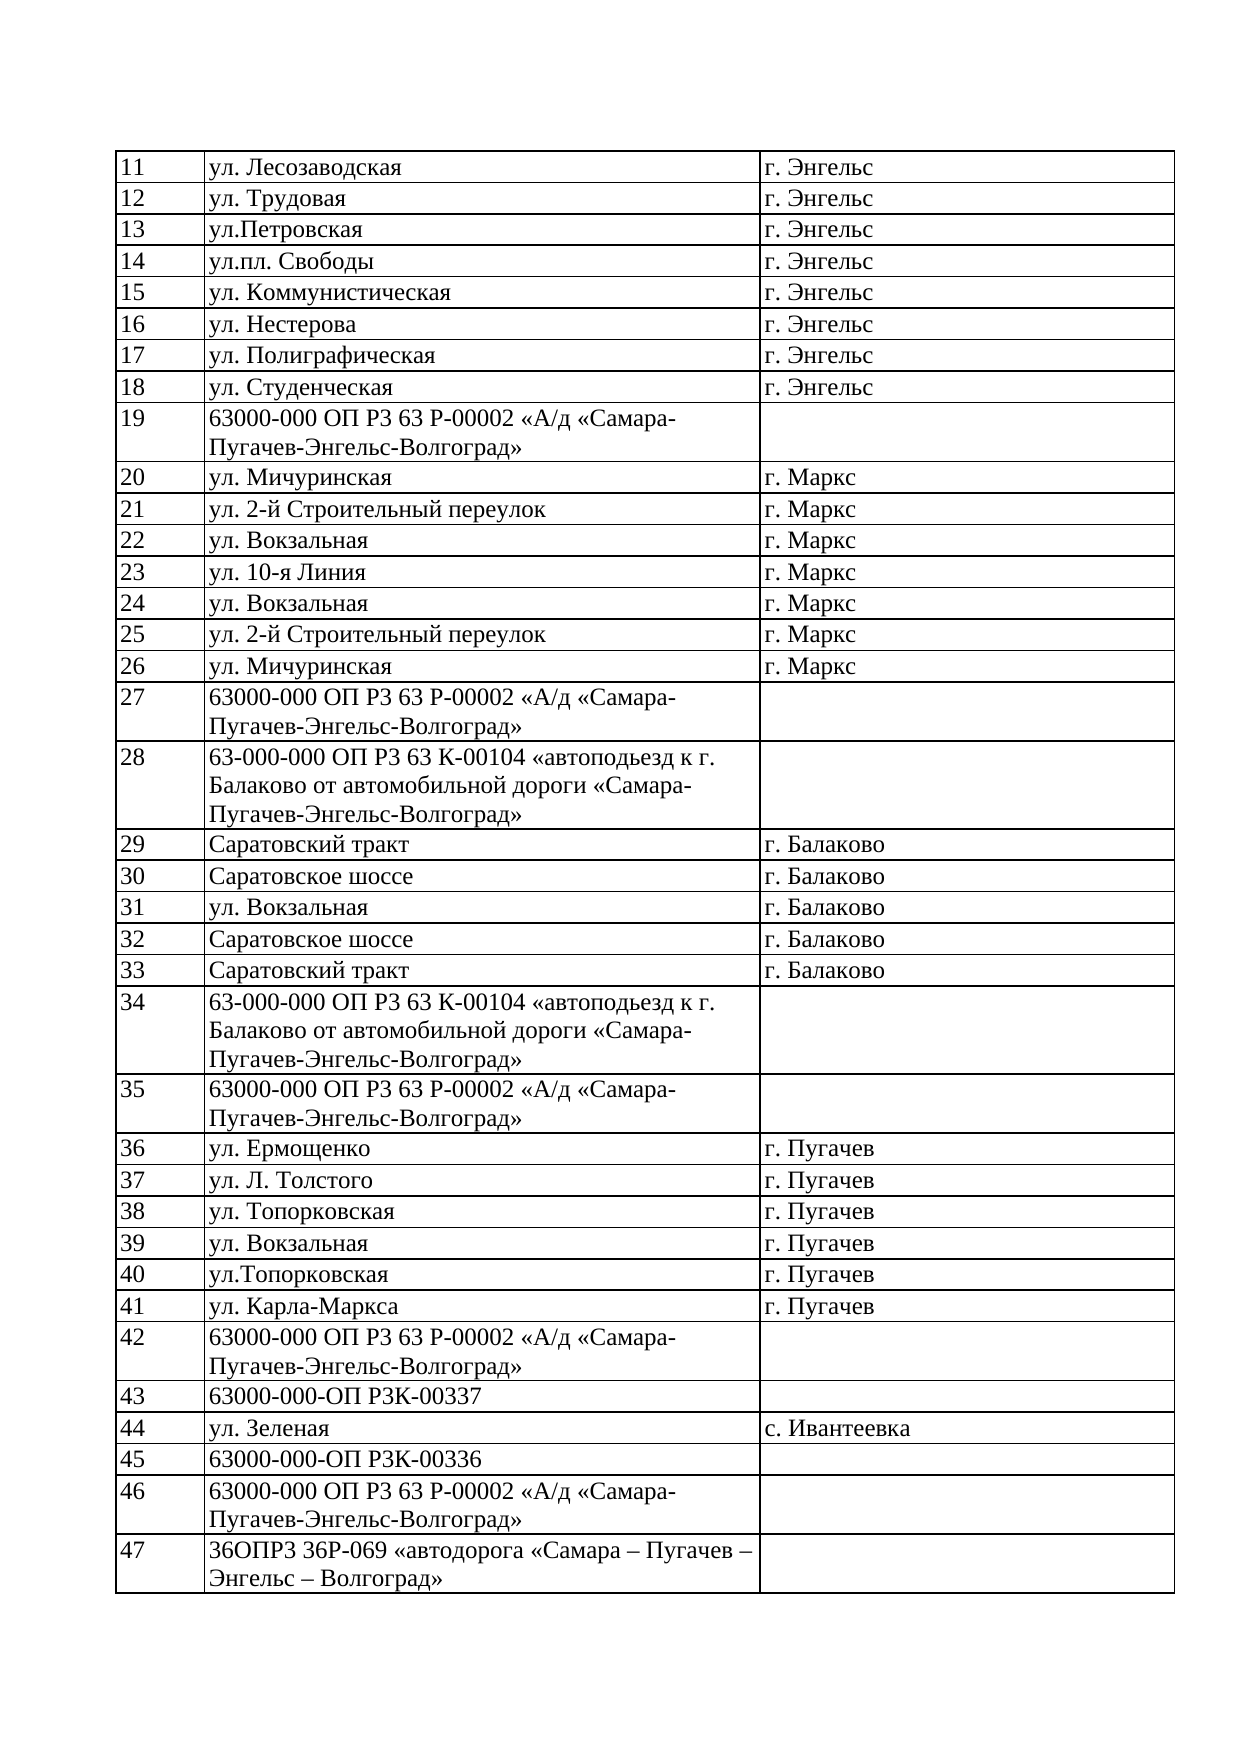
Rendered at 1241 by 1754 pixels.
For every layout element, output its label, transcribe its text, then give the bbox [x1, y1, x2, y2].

table_cell ул. Вокзальная [205, 588, 759, 618]
table_cell ул.пл. Свободы [205, 246, 759, 276]
table_cell с. Ивантеевка [761, 1413, 1174, 1443]
table_cell 33 [117, 955, 204, 985]
table_cell ул. Топорковская [205, 1197, 759, 1226]
table_cell ул.Петровская [205, 215, 759, 244]
table_cell 31 [117, 892, 204, 922]
table_cell 17 [117, 340, 204, 370]
table_cell ул. Ермощенко [205, 1134, 759, 1163]
table_cell ул. Трудовая [205, 183, 759, 213]
table_cell Саратовский тракт [205, 830, 759, 859]
table_cell 63-000-000 ОП Р3 63 К-00104 «автоподьезд к г. Балаково от автомобильной дороги «Самара-Пугачев-Энгельс-Волгоград» [205, 987, 759, 1073]
table_cell 63-000-000 ОП Р3 63 К-00104 «автоподьезд к г. Балаково от автомобильной дороги «Самара-Пугачев-Энгельс-Волгоград» [205, 742, 759, 828]
table_cell г. Энгельс [761, 372, 1174, 402]
table_cell г. Маркс [761, 651, 1174, 681]
table_cell 12 [117, 183, 204, 213]
table_cell Саратовское шоссе [205, 861, 759, 891]
table_cell ул. Полиграфическая [205, 340, 759, 370]
table_cell г. Балаково [761, 924, 1174, 954]
table_cell г. Маркс [761, 557, 1174, 587]
table_cell 41 [117, 1291, 204, 1321]
table_cell г. Энгельс [761, 277, 1174, 307]
table_cell [761, 987, 1174, 1073]
table_cell Саратовское шоссе [205, 924, 759, 954]
table_cell 19 [117, 403, 204, 461]
table_cell 46 [117, 1476, 204, 1533]
table_cell г. Балаково [761, 861, 1174, 891]
table_cell ул. Вокзальная [205, 892, 759, 922]
table_cell г. Балаково [761, 830, 1174, 859]
table_cell 63000-000 ОП Р3 63 Р-00002 «А/д «Самара-Пугачев-Энгельс-Волгоград» [205, 1322, 759, 1380]
table_cell 23 [117, 557, 204, 587]
table_cell ул. Карла-Маркса [205, 1291, 759, 1321]
table_cell Саратовский тракт [205, 955, 759, 985]
table_cell 63000-000-ОП Р3К-00337 [205, 1381, 759, 1411]
table_cell ул. Мичуринская [205, 651, 759, 681]
table_cell ул. Лесозаводская [205, 152, 759, 181]
table_cell 34 [117, 987, 204, 1073]
table_cell 45 [117, 1444, 204, 1474]
table_cell г. Энгельс [761, 183, 1174, 213]
table_cell г. Маркс [761, 525, 1174, 555]
table_cell 21 [117, 494, 204, 524]
table_cell г. Маркс [761, 494, 1174, 524]
table_cell 63000-000 ОП Р3 63 Р-00002 «А/д «Самара-Пугачев-Энгельс-Волгоград» [205, 1075, 759, 1132]
table_cell 63000-000 ОП Р3 63 Р-00002 «А/д «Самара-Пугачев-Энгельс-Волгоград» [205, 1476, 759, 1533]
table_cell [761, 683, 1174, 740]
table_cell 36 [117, 1134, 204, 1163]
table_cell 40 [117, 1260, 204, 1289]
table_cell 63000-000 ОП Р3 63 Р-00002 «А/д «Самара-Пугачев-Энгельс-Волгоград» [205, 403, 759, 461]
table_cell г. Пугачев [761, 1291, 1174, 1321]
table_cell [761, 1381, 1174, 1411]
table_cell ул. 10-я Линия [205, 557, 759, 587]
table_cell 13 [117, 215, 204, 244]
table_cell ул.Топорковская [205, 1260, 759, 1289]
table_cell 18 [117, 372, 204, 402]
table_cell 27 [117, 683, 204, 740]
table_cell г. Балаково [761, 955, 1174, 985]
table_cell 11 [117, 152, 204, 181]
table_cell [761, 1075, 1174, 1132]
table_cell 30 [117, 861, 204, 891]
table_cell г. Пугачев [761, 1165, 1174, 1195]
table_cell 43 [117, 1381, 204, 1411]
table_cell ул. 2-й Строительный переулок [205, 494, 759, 524]
table_cell г. Маркс [761, 588, 1174, 618]
table_cell 35 [117, 1075, 204, 1132]
table_cell г. Энгельс [761, 246, 1174, 276]
table_cell 63000-000 ОП Р3 63 Р-00002 «А/д «Самара-Пугачев-Энгельс-Волгоград» [205, 683, 759, 740]
table_cell 38 [117, 1197, 204, 1226]
table_cell ул. Зеленая [205, 1413, 759, 1443]
table_cell ул. Мичуринская [205, 462, 759, 492]
table_cell ул. 2-й Строительный переулок [205, 620, 759, 649]
table_cell ул. Коммунистическая [205, 277, 759, 307]
table_cell 26 [117, 651, 204, 681]
table_cell [761, 403, 1174, 461]
table_cell г. Маркс [761, 462, 1174, 492]
table_cell 39 [117, 1228, 204, 1258]
table_cell 47 [117, 1535, 204, 1592]
table_cell 42 [117, 1322, 204, 1380]
table_cell 29 [117, 830, 204, 859]
table_cell [761, 1535, 1174, 1592]
table_cell [761, 1322, 1174, 1380]
table_cell 15 [117, 277, 204, 307]
table_cell 22 [117, 525, 204, 555]
table_cell ул. Вокзальная [205, 1228, 759, 1258]
table_cell [761, 742, 1174, 828]
table_cell 32 [117, 924, 204, 954]
table_cell 63000-000-ОП Р3К-00336 [205, 1444, 759, 1474]
table_cell г. Пугачев [761, 1134, 1174, 1163]
table_cell г. Энгельс [761, 215, 1174, 244]
table_cell 36ОПР3 36Р-069 «автодорога «Самара – Пугачев – Энгельс – Волгоград» [205, 1535, 759, 1592]
table_cell ул. Л. Толстого [205, 1165, 759, 1195]
table_cell г. Энгельс [761, 152, 1174, 181]
table_cell г. Пугачев [761, 1197, 1174, 1226]
table_cell г. Балаково [761, 892, 1174, 922]
table_cell 16 [117, 309, 204, 339]
table_cell ул. Вокзальная [205, 525, 759, 555]
table_cell 28 [117, 742, 204, 828]
table_cell 44 [117, 1413, 204, 1443]
table_cell г. Маркс [761, 620, 1174, 649]
table_cell г. Пугачев [761, 1260, 1174, 1289]
table_cell г. Энгельс [761, 340, 1174, 370]
table_cell 37 [117, 1165, 204, 1195]
table_cell ул. Нестерова [205, 309, 759, 339]
table_cell г. Энгельс [761, 309, 1174, 339]
table_cell 14 [117, 246, 204, 276]
table_cell 20 [117, 462, 204, 492]
table_cell ул. Студенческая [205, 372, 759, 402]
table_cell 25 [117, 620, 204, 649]
table_cell [761, 1476, 1174, 1533]
table_cell г. Пугачев [761, 1228, 1174, 1258]
table_cell [761, 1444, 1174, 1474]
table_cell 24 [117, 588, 204, 618]
